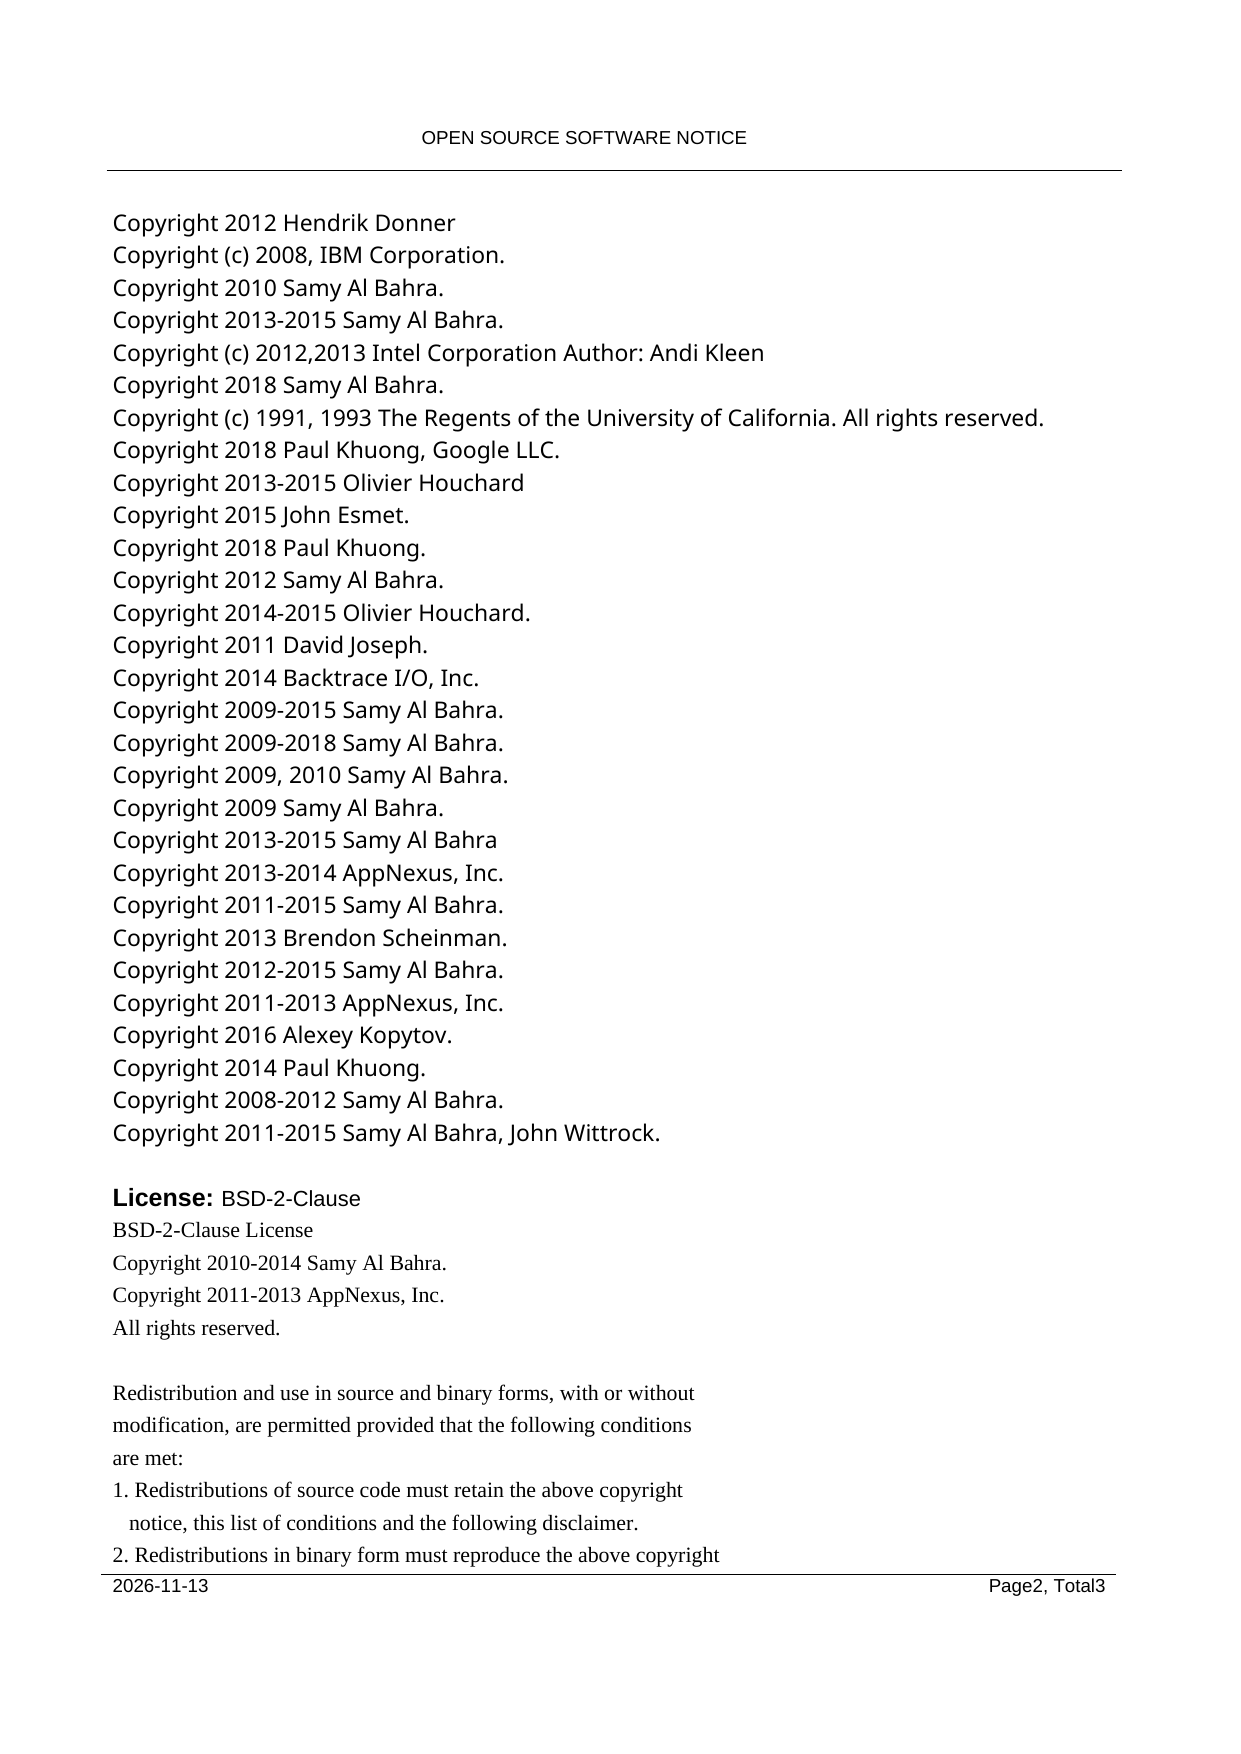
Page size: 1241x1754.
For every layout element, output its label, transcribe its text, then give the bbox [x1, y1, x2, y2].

text notice, this list of conditions and the following disclaimer. [112, 1506, 1128, 1539]
text BSD-2-Clause License Copyright 2010-2014 Samy Al Bahra. [112, 1214, 1128, 1279]
text are met: [112, 1441, 1128, 1474]
text Copyright 2011-2013 AppNexus, Inc. [112, 1279, 1128, 1311]
text 2. Redistributions in binary form must reproduce the above copyright [112, 1539, 1128, 1571]
text 1. Redistributions of source code must retain the above copyright [112, 1474, 1128, 1506]
text Redistribution and use in source and binary forms, with or without [112, 1376, 1128, 1409]
text modification, are permitted provided that the following conditions [112, 1409, 1128, 1441]
text All rights reserved. [112, 1311, 1128, 1344]
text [112, 206, 1128, 1181]
text License: BSD-2-Clause [112, 1181, 1128, 1214]
